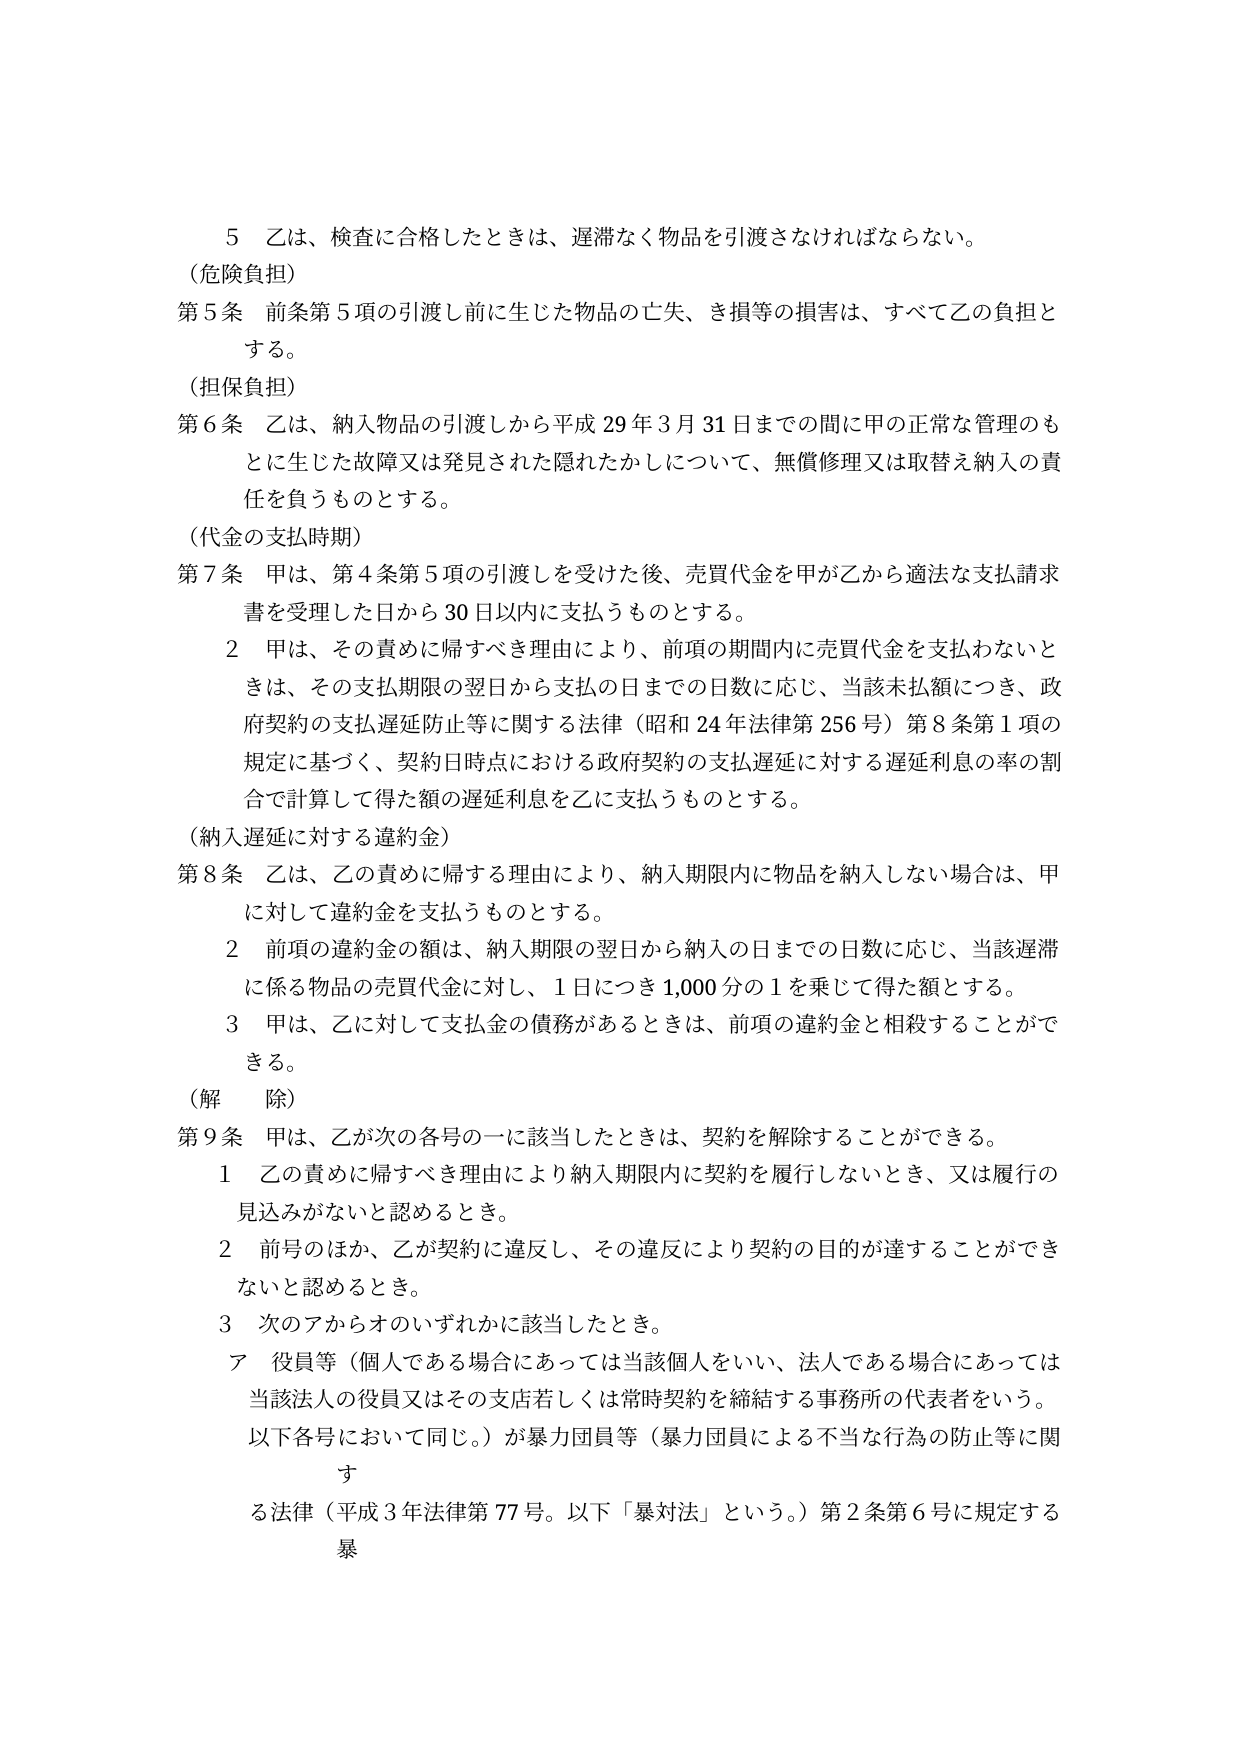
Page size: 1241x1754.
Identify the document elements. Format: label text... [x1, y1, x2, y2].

list １ 乙の責めに帰すべき理由により納入期限内に契約を履行しないとき、又は履行の見込みがないと認めるとき。 [214, 1154, 1063, 1229]
text る法律（平成３年法律第77号。以下「暴対法」という｡）第２条第６号に規定する暴 [248, 1492, 1063, 1567]
text 第６条 乙は、納入物品の引渡しから平成29年３月31日までの間に甲の正常な管理のもとに生じた故障又は発見された隠れたかしについて、無償修理又は取替え納入の責任を負うものとする。 [177, 404, 1063, 517]
text （納入遅延に対する違約金） [177, 817, 1063, 854]
text 以下各号において同じ｡）が暴力団員等（暴力団員による不当な行為の防止等に関す [248, 1417, 1063, 1492]
text ２ 前項の違約金の額は、納入期限の翌日から納入の日までの日数に応じ、当該遅滞に係る物品の売買代金に対し、１日につき1,000分の１を乗じて得た額とする。 [221, 929, 1063, 1004]
text （代金の支払時期） [177, 517, 1063, 554]
text 第５条 前条第５項の引渡し前に生じた物品の亡失、き損等の損害は、すべて乙の負担とする。 [177, 292, 1063, 367]
list ２ 前号のほか、乙が契約に違反し、その違反により契約の目的が達することができないと認めるとき。 [214, 1229, 1063, 1304]
text 当該法人の役員又はその支店若しくは常時契約を締結する事務所の代表者をいう。 [248, 1379, 1063, 1417]
text ５ 乙は、検査に合格したときは、遅滞なく物品を引渡さなければならない。 [177, 217, 1063, 254]
text ア 役員等（個人である場合にあっては当該個人をいい、法人である場合にあっては [177, 1342, 1063, 1379]
text 第９条 甲は、乙が次の各号の一に該当したときは、契約を解除することができる。 [177, 1117, 1063, 1154]
text 第８条 乙は、乙の責めに帰する理由により、納入期限内に物品を納入しない場合は、甲に対して違約金を支払うものとする。 [177, 854, 1063, 929]
text 第７条 甲は、第４条第５項の引渡しを受けた後、売買代金を甲が乙から適法な支払請求書を受理した日から30日以内に支払うものとする。 [177, 554, 1063, 629]
list ３ 次のアからオのいずれかに該当したとき。 [214, 1304, 1063, 1342]
text ２ 甲は、その責めに帰すべき理由により、前項の期間内に売買代金を支払わないときは、その支払期限の翌日から支払の日までの日数に応じ、当該未払額につき、政府契約の支払遅延防止等に関する法律（昭和24年法律第256号）第８条第１項の規定に基づく、契約日時点における政府契約の支払遅延に対する遅延利息の率の割合で計算して得た額の遅延利息を乙に支払うものとする。 [221, 629, 1063, 817]
text （担保負担） [177, 367, 1063, 404]
text ３ 甲は、乙に対して支払金の債務があるときは、前項の違約金と相殺することができる。 [221, 1004, 1063, 1079]
text （危険負担） [177, 254, 1063, 292]
text （解 除） [177, 1079, 1063, 1117]
